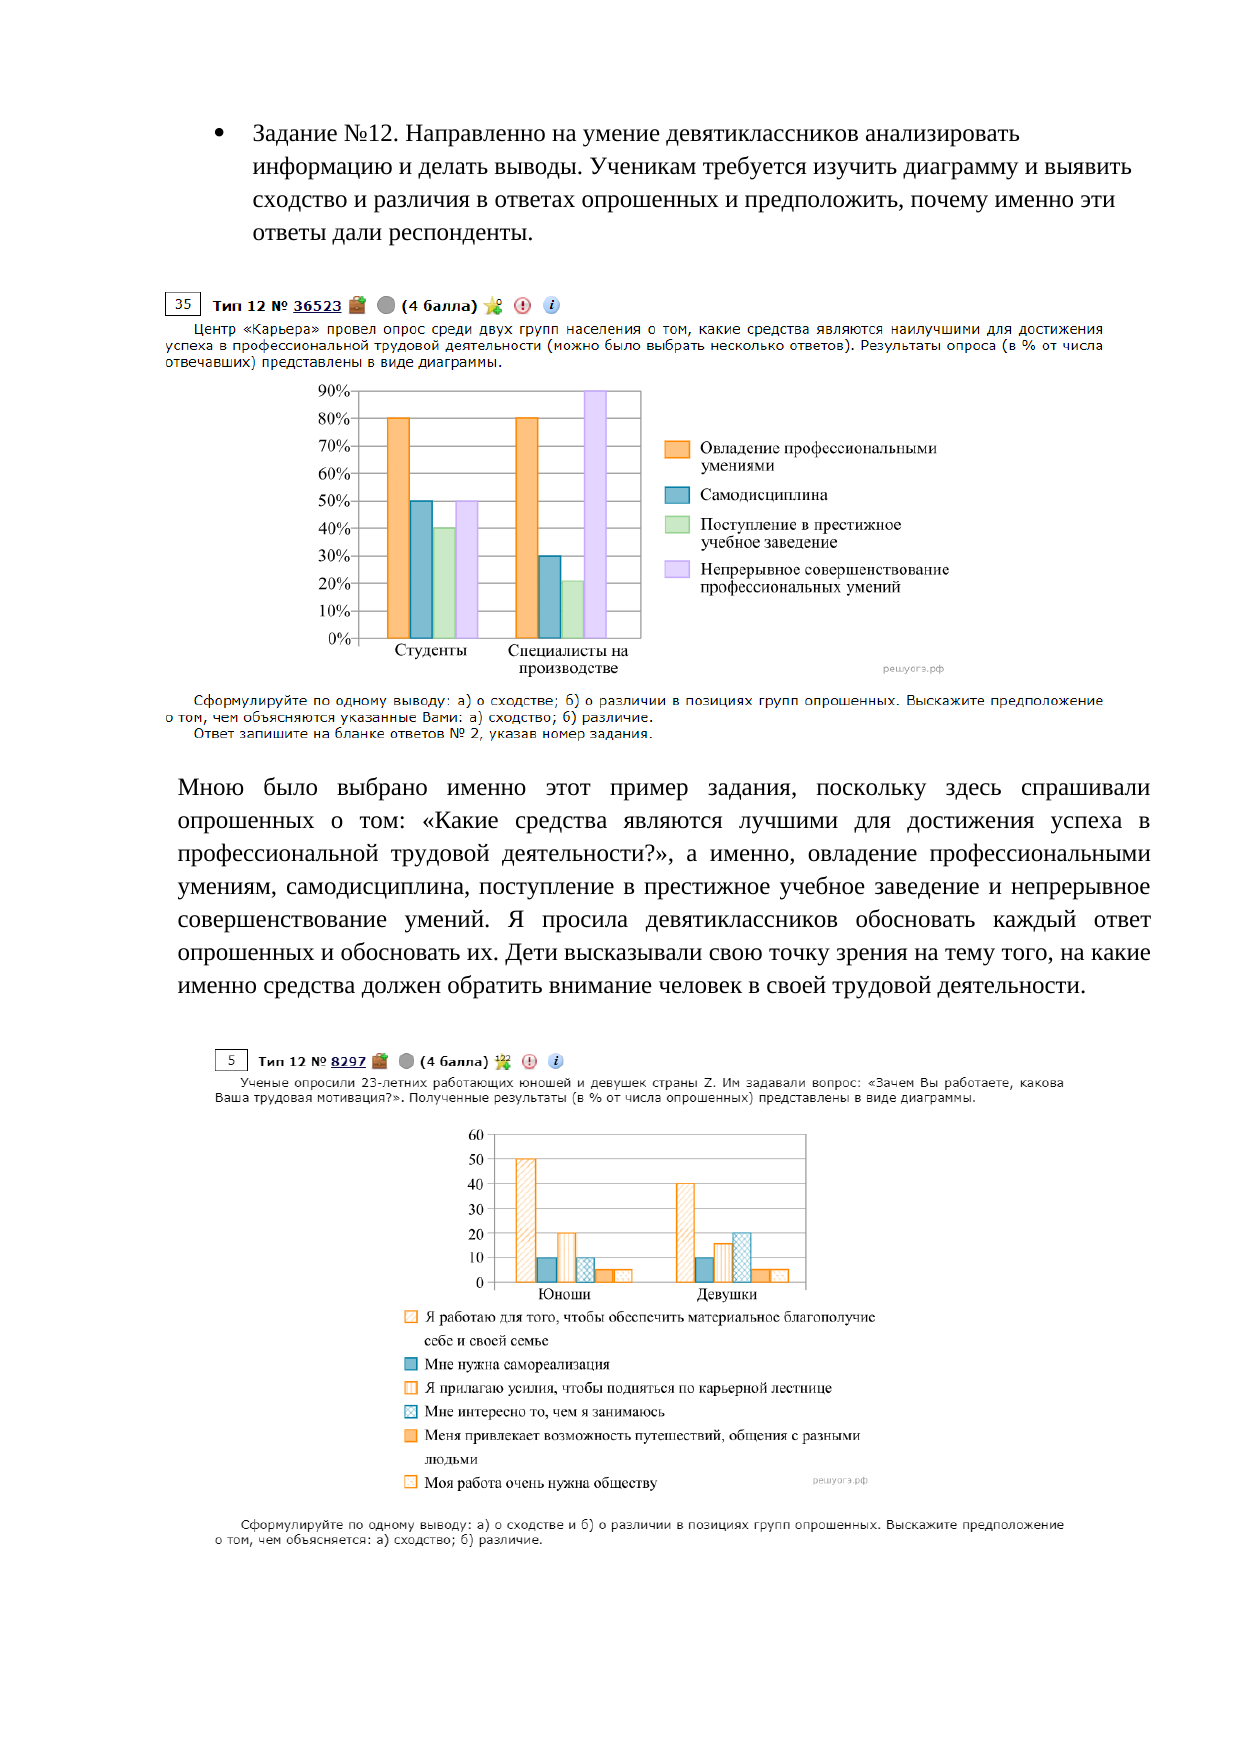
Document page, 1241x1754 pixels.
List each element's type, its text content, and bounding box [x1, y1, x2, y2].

picture [206, 1037, 1113, 1565]
list Задание №12. Направленно на умение девятиклассников анализировать информацию и делать выводы. Ученикам требуется изучить диаграмму и выявить сходство и различия в ответах опрошенных и предположить, почему именно эти ответы дали респонденты. [215, 118, 1152, 246]
picture [157, 282, 1129, 744]
